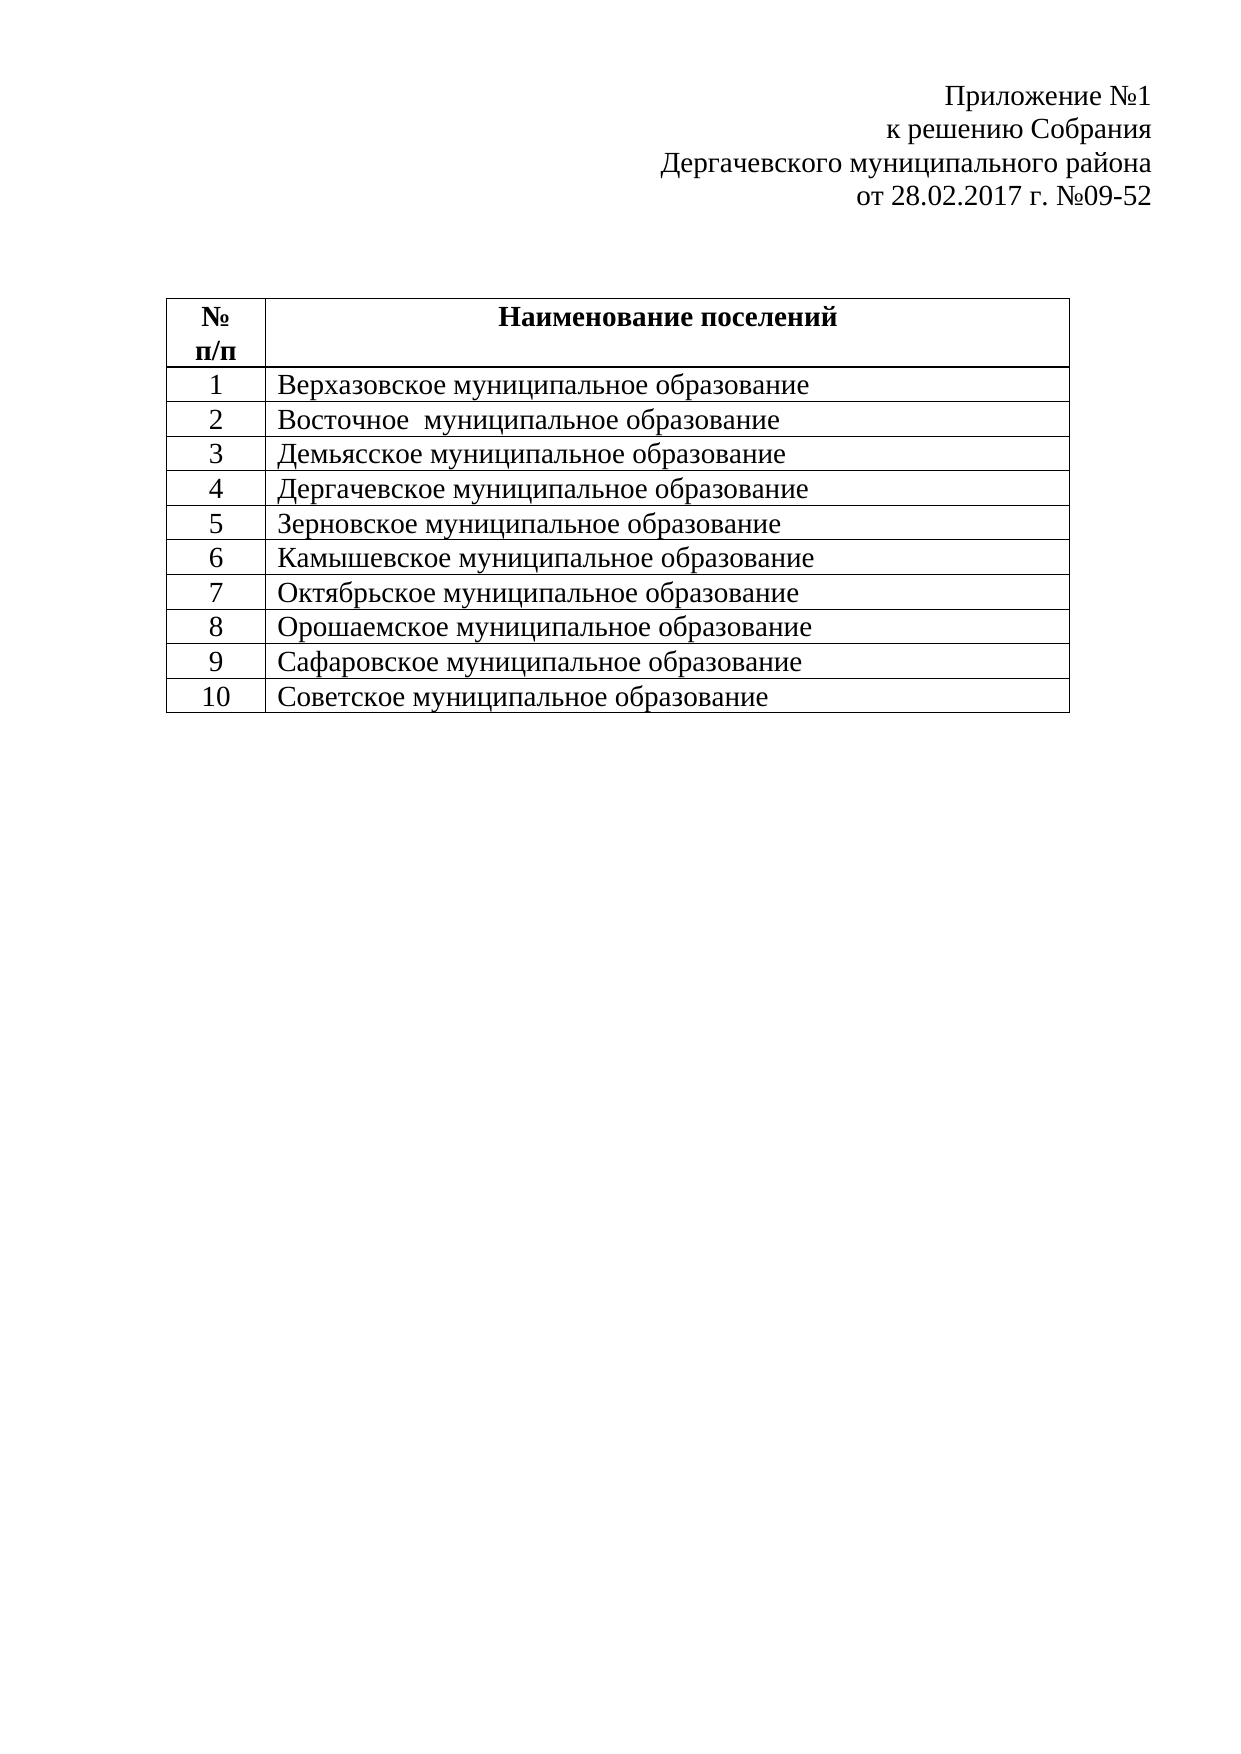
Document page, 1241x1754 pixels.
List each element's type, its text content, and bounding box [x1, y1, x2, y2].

table_cell Орошаемское муниципальное образование [266, 610, 1069, 643]
table_cell Демьясское муниципальное образование [266, 437, 1069, 470]
text Приложение №1 [177, 78, 1152, 111]
table_cell Советское муниципальное образование [266, 679, 1069, 712]
table_cell 5 [167, 506, 265, 539]
table_cell Октябрьское муниципальное образование [266, 575, 1069, 608]
table_cell Зерновское муниципальное образование [266, 506, 1069, 539]
table_cell 4 [167, 471, 265, 505]
text Дергачевского муниципального района [177, 145, 1152, 178]
table_cell 9 [167, 644, 265, 678]
table_cell Восточное муниципальное образование [266, 402, 1069, 436]
table_cell 3 [167, 437, 265, 470]
text от 28.02.2017 г. №09-52 [177, 178, 1152, 212]
table_header № п/п [167, 299, 265, 366]
table_header Наименование поселений [266, 299, 1069, 366]
table_cell 6 [167, 540, 265, 574]
table_cell 7 [167, 575, 265, 608]
table_cell Верхазовское муниципальное образование [266, 368, 1069, 401]
table_cell 1 [167, 368, 265, 401]
table_cell 8 [167, 610, 265, 643]
table_cell Сафаровское муниципальное образование [266, 644, 1069, 678]
table_cell 10 [167, 679, 265, 712]
table_cell Камышевское муниципальное образование [266, 540, 1069, 574]
table_cell Дергачевское муниципальное образование [266, 471, 1069, 505]
table_cell 2 [167, 402, 265, 436]
text к решению Собрания [177, 111, 1152, 145]
